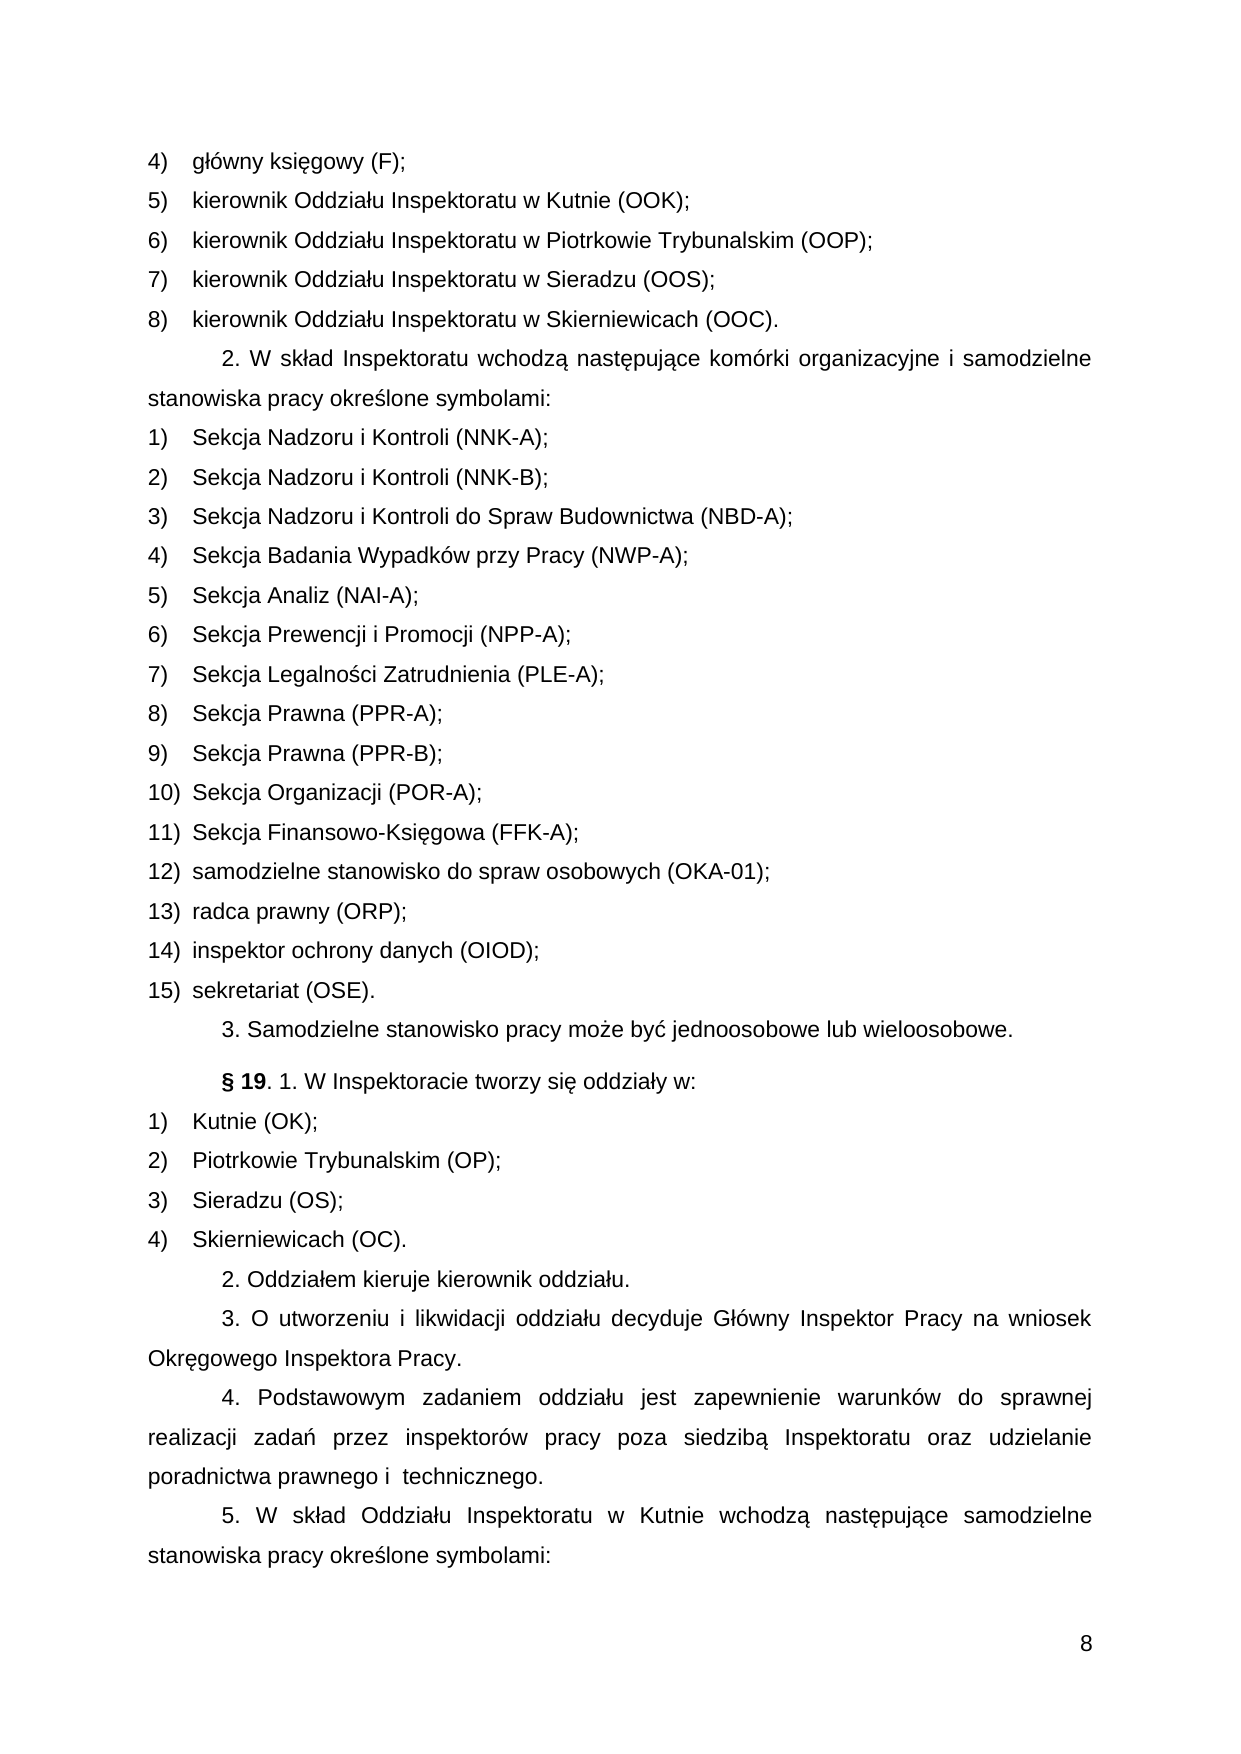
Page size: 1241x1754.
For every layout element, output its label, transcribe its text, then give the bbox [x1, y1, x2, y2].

list sekretariat (OSE). [148, 977, 1093, 1003]
list Sekcja Nadzoru i Kontroli (NNK-A); [148, 424, 1093, 450]
list Sekcja Finansowo-Księgowa (FFK-A); [148, 819, 1093, 845]
list Sekcja Organizacji (POR-A); [148, 779, 1093, 806]
text 2. Oddziałem kieruje kierownik oddziału. [148, 1266, 1093, 1292]
list Sekcja Prawna (PPR-A); [148, 700, 1093, 727]
list Sieradzu (OS); [148, 1187, 1093, 1213]
list inspektor ochrony danych (OIOD); [148, 937, 1093, 963]
list kierownik Oddziału Inspektoratu w Piotrkowie Trybunalskim (OOP); [148, 227, 1093, 253]
list kierownik Oddziału Inspektoratu w Skierniewicach (OOC). [148, 306, 1093, 332]
text 4. Podstawowym zadaniem oddziału jest zapewnienie warunków do sprawnej realizacji zadań przez inspektorów pracy poza siedzibą Inspektoratu oraz udzielanie poradnictwa prawnego i technicznego. [148, 1384, 1093, 1489]
list Kutnie (OK); [148, 1108, 1093, 1134]
text 3. Samodzielne stanowisko pracy może być jednoosobowe lub wieloosobowe. [148, 1016, 1093, 1042]
list Sekcja Nadzoru i Kontroli do Spraw Budownictwa (NBD-A); [148, 503, 1093, 529]
list samodzielne stanowisko do spraw osobowych (OKA-01); [148, 858, 1093, 884]
list radca prawny (ORP); [148, 898, 1093, 924]
list Skierniewicach (OC). [148, 1226, 1093, 1252]
text 2. W skład Inspektoratu wchodzą następujące komórki organizacyjne i samodzielne stanowiska pracy określone symbolami: [148, 345, 1093, 411]
list kierownik Oddziału Inspektoratu w Kutnie (OOK); [148, 187, 1093, 213]
list kierownik Oddziału Inspektoratu w Sieradzu (OOS); [148, 266, 1093, 292]
list Sekcja Prawna (PPR-B); [148, 740, 1093, 766]
text 3. O utworzeniu i likwidacji oddziału decyduje Główny Inspektor Pracy na wniosek Okręgowego Inspektora Pracy. [148, 1305, 1093, 1371]
list Sekcja Analiz (NAI-A); [148, 582, 1093, 608]
text § 19. 1. W Inspektoracie tworzy się oddziały w: [148, 1068, 1093, 1094]
list Sekcja Badania Wypadków przy Pracy (NWP-A); [148, 542, 1093, 569]
list główny księgowy (F); [148, 148, 1093, 174]
list Sekcja Nadzoru i Kontroli (NNK-B); [148, 463, 1093, 490]
list Sekcja Legalności Zatrudnienia (PLE-A); [148, 661, 1093, 687]
list Piotrkowie Trybunalskim (OP); [148, 1147, 1093, 1173]
text 5. W skład Oddziału Inspektoratu w Kutnie wchodzą następujące samodzielne stanowiska pracy określone symbolami: [148, 1502, 1093, 1568]
list Sekcja Prewencji i Promocji (NPP-A); [148, 621, 1093, 648]
